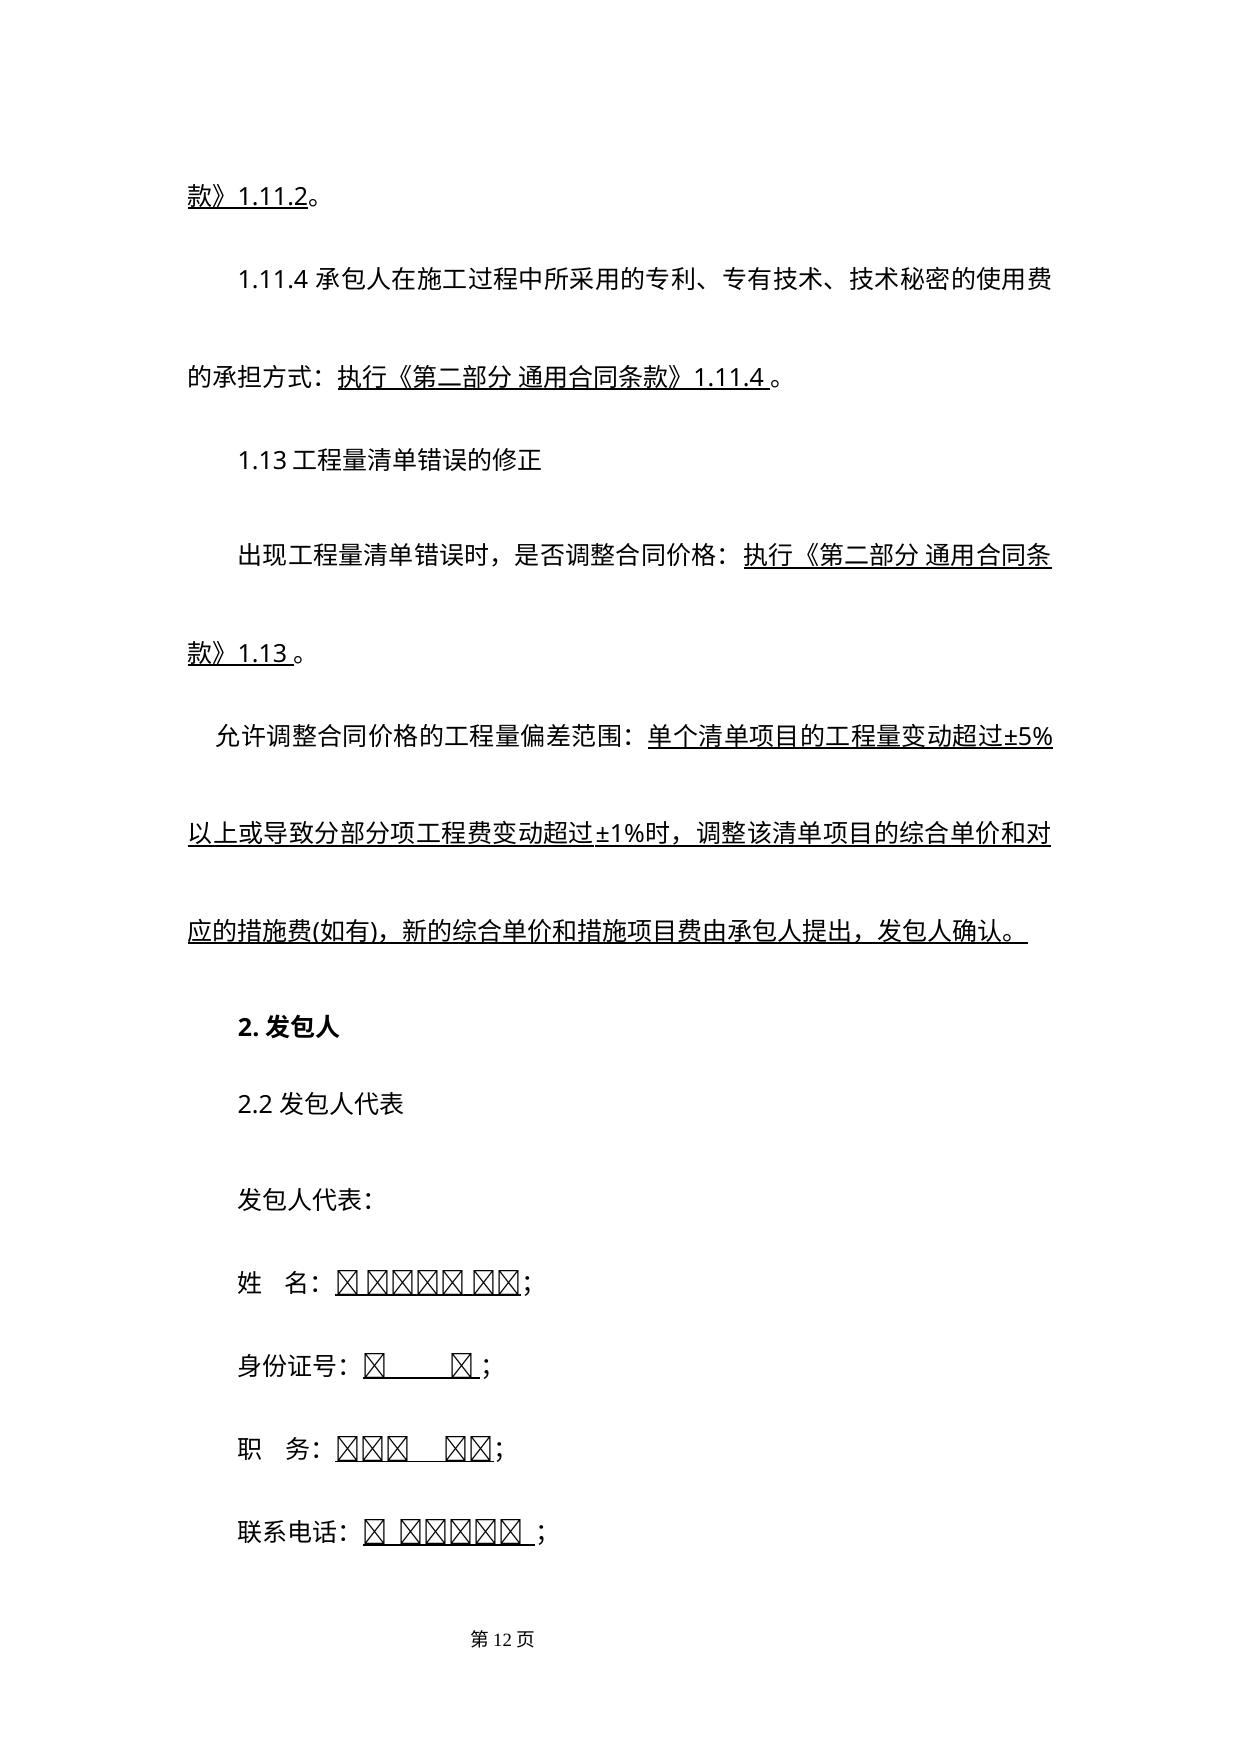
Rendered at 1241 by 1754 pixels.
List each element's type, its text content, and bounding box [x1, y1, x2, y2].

text 联系电话：  ； [187, 1498, 1053, 1563]
text 姓 名：  ； [187, 1249, 1053, 1314]
text 2. 发包人 [187, 993, 1053, 1058]
text 职 务： ； [187, 1415, 1053, 1480]
text 2.2 发包人代表 [187, 1070, 1053, 1135]
text 1.13工程量清单错误的修正 [187, 426, 1053, 491]
text 1.11.4 承包人在施工过程中所采用的专利、专有技术、技术秘密的使用费的承担方式：执行《第二部分 通用合同条款》1.11.4 。 [187, 245, 1053, 408]
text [187, 162, 1053, 227]
text 发包人代表： [187, 1166, 1053, 1231]
text 出现工程量清单错误时，是否调整合同价格：执行《第二部分 通用合同条款》1.13 。 [187, 521, 1053, 684]
text 允许调整合同价格的工程量偏差范围：单个清单项目的工程量变动超过±5%以上或导致分部分项工程费变动超过±1%时，调整该清单项目的综合单价和对应的措施费(如有)，新的综合单价和措施项目费由承包人提出，发包人确认。 [187, 702, 1053, 962]
text 身份证号：  ； [187, 1332, 1053, 1397]
